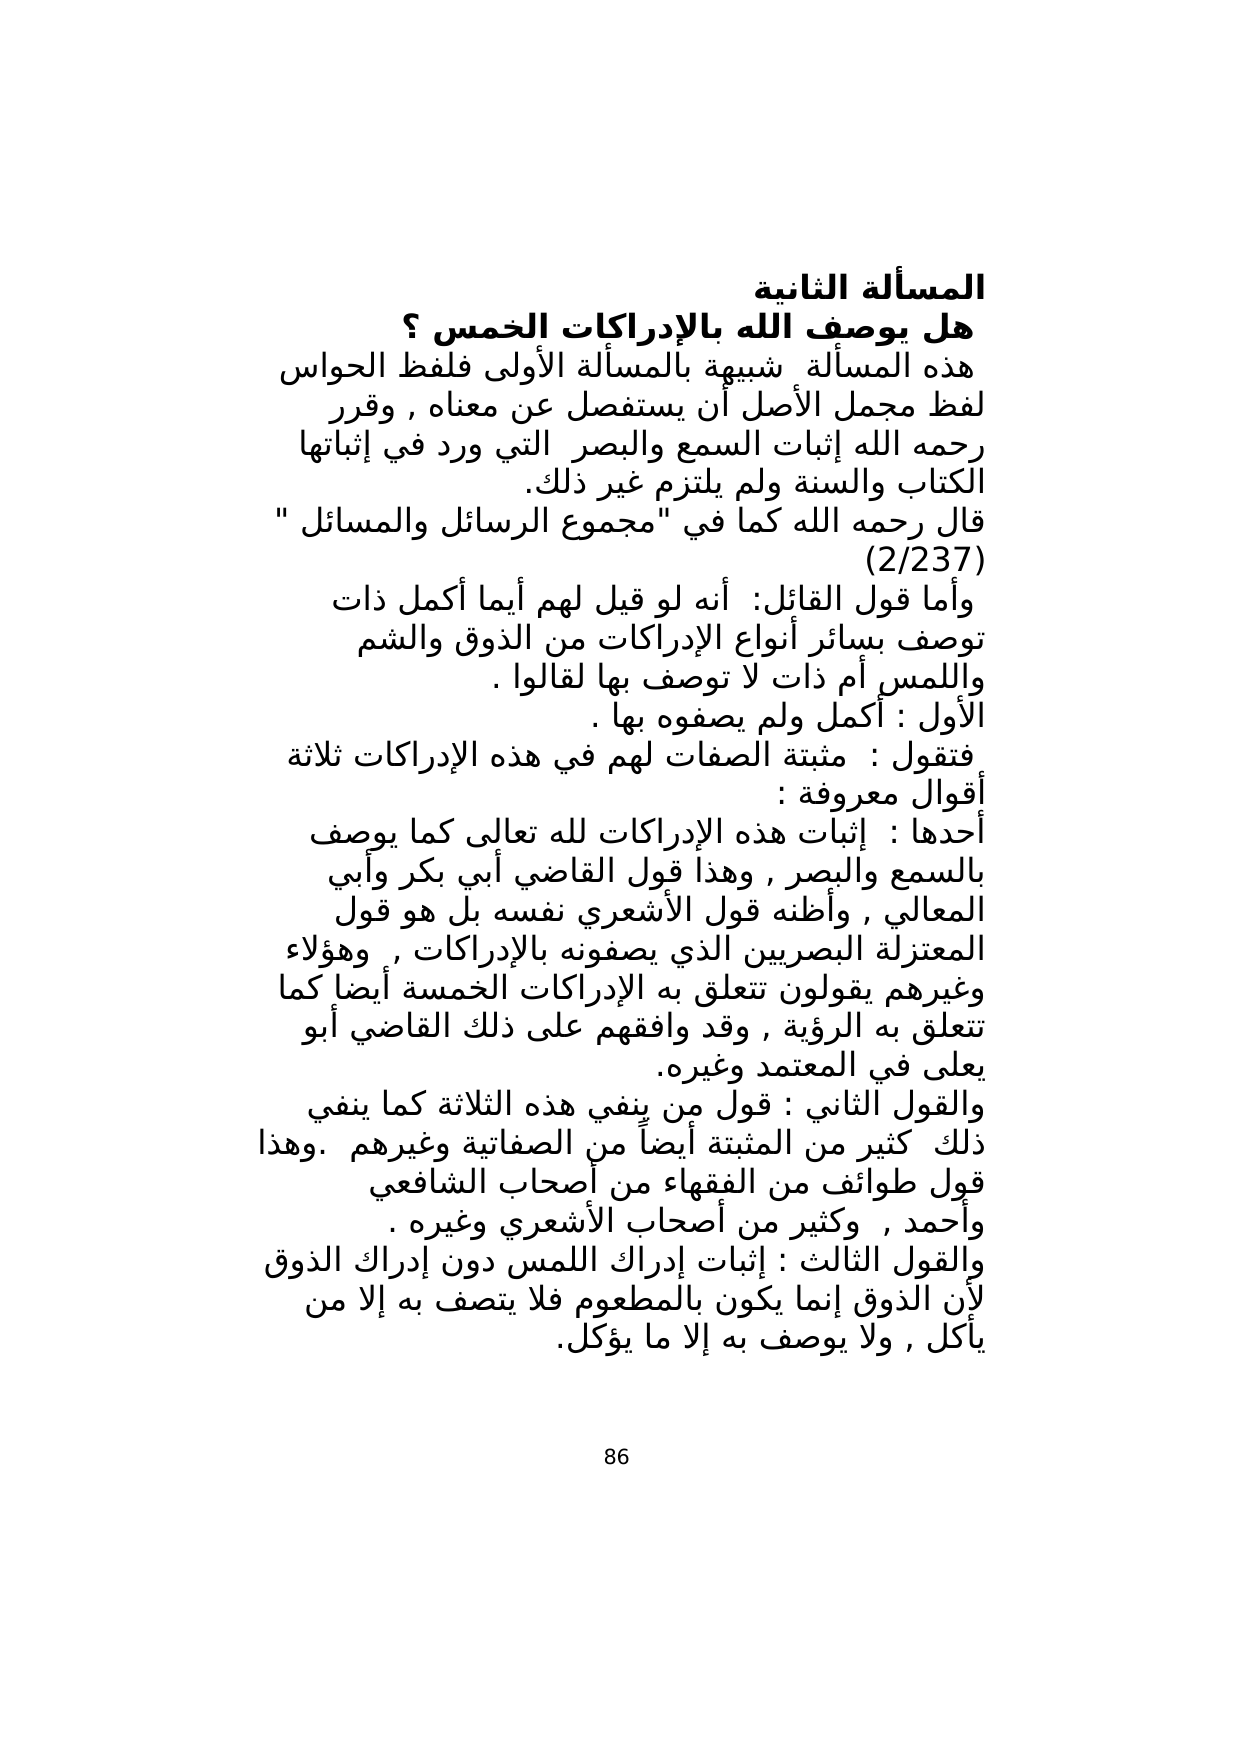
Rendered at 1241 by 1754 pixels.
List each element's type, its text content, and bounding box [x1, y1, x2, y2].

text الأول : أكمل ولم يصفوه بها . [254, 696, 986, 735]
text المسألة الثانية [254, 269, 986, 308]
text هل يوصف الله بالإدراكات الخمس ؟ [254, 308, 986, 346]
text فتقول : مثبتة الصفات لهم في هذه الإدراكات ثلاثة أقوال معروفة : [254, 735, 986, 813]
text قال رحمه الله كما في "مجموع الرسائل والمسائل " (2/237) [254, 502, 986, 579]
text وأما قول القائل: أنه لو قيل لهم أيما أكمل ذات توصف بسائر أنواع الإدراكات من الذوق والشم واللمس أم ذات لا توصف بها لقالوا . [254, 579, 986, 696]
text أحدها : إثبات هذه الإدراكات لله تعالى كما يوصف بالسمع والبصر , وهذا قول القاضي أبي بكر وأبي المعالي , وأظنه قول الأشعري نفسه بل هو قول المعتزلة البصريين الذي يصفونه بالإدراكات , وهؤلاء وغيرهم يقولون تتعلق به الإدراكات الخمسة أيضا كما تتعلق به الرؤية , وقد وافقهم على ذلك القاضي أبو يعلى في المعتمد وغيره. [254, 813, 986, 1085]
text والقول الثالث : إثبات إدراك اللمس دون إدراك الذوق لأن الذوق إنما يكون بالمطعوم فلا يتصف به إلا من يأكل , ولا يوصف به إلا ما يؤكل. [254, 1240, 986, 1357]
text هذه المسألة شبيهة بالمسألة الأولى فلفظ الحواس لفظ مجمل الأصل أن يستفصل عن معناه , وقرر رحمه الله إثبات السمع والبصر التي ورد في إثباتها الكتاب والسنة ولم يلتزم غير ذلك. [254, 346, 986, 502]
text والقول الثاني : قول من ينفي هذه الثلاثة كما ينفي ذلك كثير من المثبتة أيضاً من الصفاتية وغيرهم .وهذا قول طوائف من الفقهاء من أصحاب الشافعي وأحمد , وكثير من أصحاب الأشعري وغيره . [254, 1085, 986, 1240]
